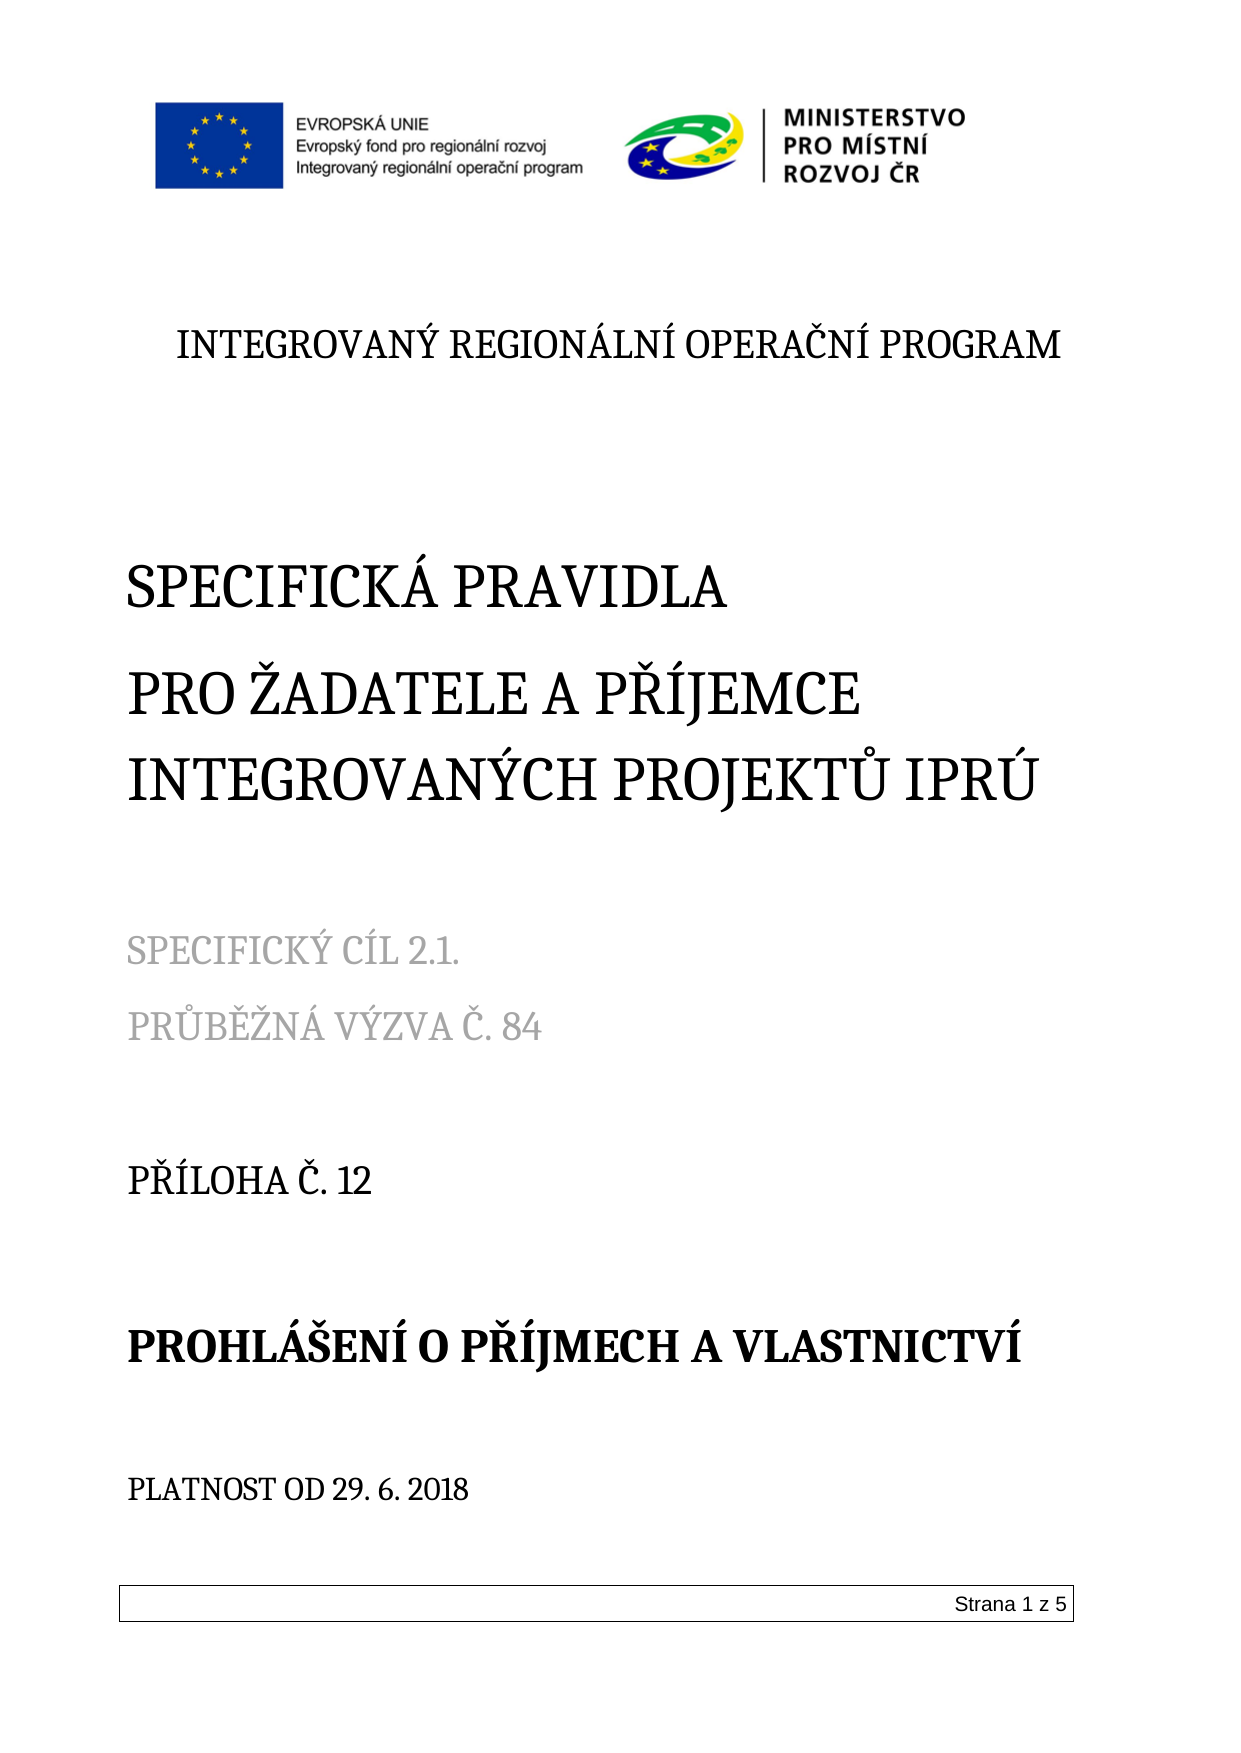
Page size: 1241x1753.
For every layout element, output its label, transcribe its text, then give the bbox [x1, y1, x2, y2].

text PŘÍLOHA Č. 12 [127, 1157, 1111, 1205]
text SPECIFICKÁ PRAVIDLA [127, 551, 1111, 623]
text SPECIFICKÝ CÍL 2.1. [127, 927, 1111, 975]
text Prohlášení o příjmech a vlastnictví [127, 1320, 1111, 1375]
text průběžná výzva č. 84 [127, 1003, 1111, 1051]
picture [127, 73, 993, 217]
text pLATNOST OD 29. 6. 2018 [127, 1471, 1111, 1509]
text PRO ŽADATELE A PŘÍJEMCE integrovaných projektů IPRÚ [127, 658, 1111, 816]
text INTEGROVANÝ REGIONÁLNÍ OPERAČNÍ PROGRAM [127, 321, 1111, 368]
